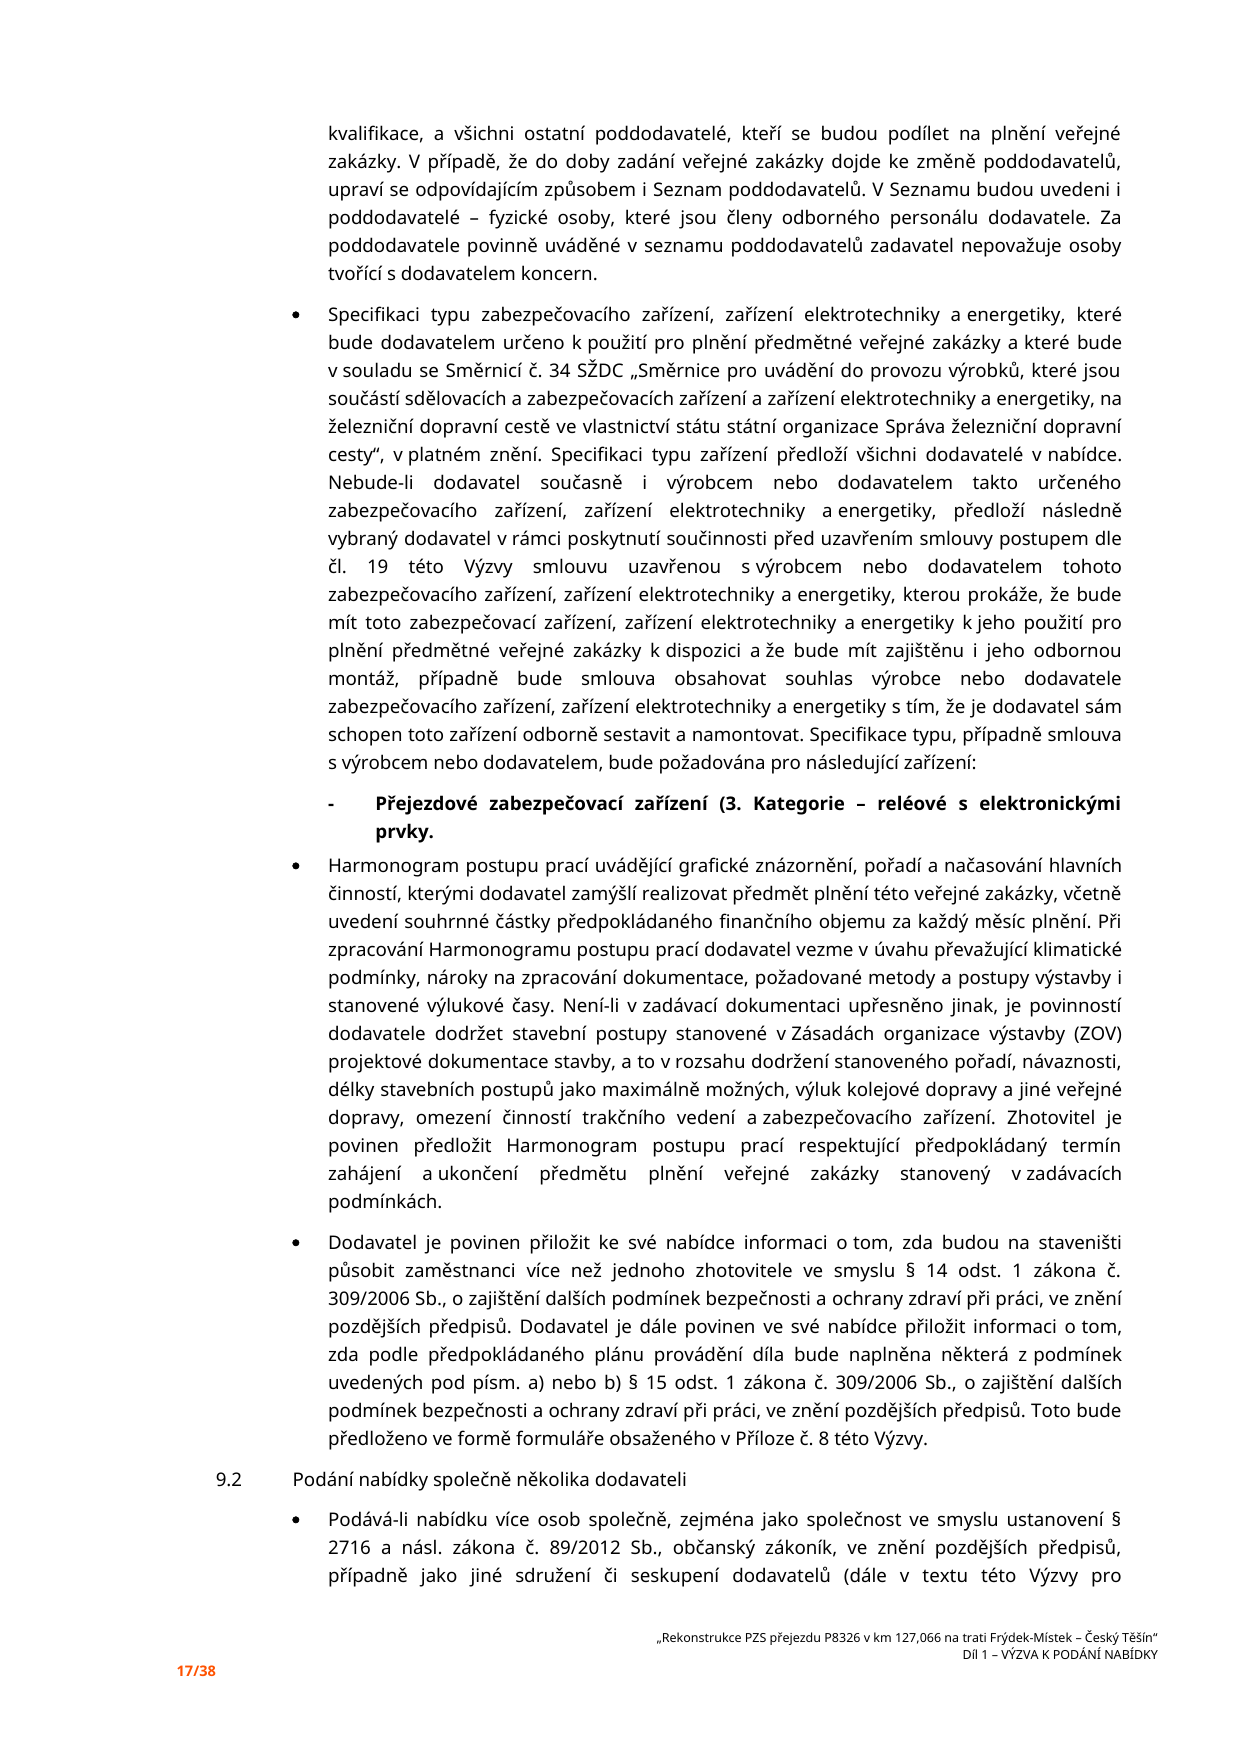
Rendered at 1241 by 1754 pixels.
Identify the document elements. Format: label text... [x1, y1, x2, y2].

text Specifikaci typu zabezpečovacího zařízení, zařízení elektrotechniky a energetiky, které bude dodavatelem určeno k použití pro plnění předmětné veřejné zakázky a které bude v souladu se Směrnicí č. 34 SŽDC „Směrnice pro uvádění do provozu výrobků, které jsou součástí sdělovacích a zabezpečovacích zařízení a zařízení elektrotechniky a energetiky, na železniční dopravní cestě ve vlastnictví státu státní organizace Správa železniční dopravní cesty“, v platném znění. Specifikaci typu zařízení předloží všichni dodavatelé v nabídce. Nebude-li dodavatel současně i výrobcem nebo dodavatelem takto určeného zabezpečovacího zařízení, zařízení elektrotechniky a energetiky, předloží následně vybraný dodavatel v rámci poskytnutí součinnosti před uzavřením smlouvy postupem dle čl. 19 této Výzvy smlouvu uzavřenou s výrobcem nebo dodavatelem tohoto zabezpečovacího zařízení, zařízení elektrotechniky a energetiky, kterou prokáže, že bude mít toto zabezpečovací zařízení, zařízení elektrotechniky a energetiky k jeho použití pro plnění předmětné veřejné zakázky k dispozici a že bude mít zajištěnu i jeho odbornou montáž, případně bude smlouva obsahovat souhlas výrobce nebo dodavatele zabezpečovacího zařízení, zařízení elektrotechniky a energetiky s tím, že je dodavatel sám schopen toto zařízení odborně sestavit a namontovat. Specifikace typu, případně smlouva s výrobcem nebo dodavatelem, bude požadována pro následující zařízení: [292, 301, 1122, 775]
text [292, 121, 1122, 286]
text Dodavatel je povinen přiložit ke své nabídce informaci o tom, zda budou na staveništi působit zaměstnanci více než jednoho zhotovitele ve smyslu § 14 odst. 1 zákona č. 309/2006 Sb., o zajištění dalších podmínek bezpečnosti a ochrany zdraví při práci, ve znění pozdějších předpisů. Dodavatel je dále povinen ve své nabídce přiložit informaci o tom, zda podle předpokládaného plánu provádění díla bude naplněna některá z podmínek uvedených pod písm. a) nebo b) § 15 odst. 1 zákona č. 309/2006 Sb., o zajištění dalších podmínek bezpečnosti a ochrany zdraví při práci, ve znění pozdějších předpisů. Toto bude předloženo ve formě formuláře obsaženého v Příloze č. 8 této Výzvy. [292, 1229, 1122, 1451]
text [292, 1506, 1122, 1588]
text Přejezdové zabezpečovací zařízení (3. Kategorie – reléové s elektronickými prvky. [328, 790, 1122, 844]
text Podání nabídky společně několika dodavateli [216, 1466, 1122, 1491]
text Harmonogram postupu prací uvádějící grafické znázornění, pořadí a načasování hlavních činností, kterými dodavatel zamýšlí realizovat předmět plnění této veřejné zakázky, včetně uvedení souhrnné částky předpokládaného finančního objemu za každý měsíc plnění. Při zpracování Harmonogramu postupu prací dodavatel vezme v úvahu převažující klimatické podmínky, nároky na zpracování dokumentace, požadované metody a postupy výstavby i stanovené výlukové časy. Není-li v zadávací dokumentaci upřesněno jinak, je povinností dodavatele dodržet stavební postupy stanovené v Zásadách organizace výstavby (ZOV) projektové dokumentace stavby, a to v rozsahu dodržení stanoveného pořadí, návaznosti, délky stavebních postupů jako maximálně možných, výluk kolejové dopravy a jiné veřejné dopravy, omezení činností trakčního vedení a zabezpečovacího zařízení. Zhotovitel je povinen předložit Harmonogram postupu prací respektující předpokládaný termín zahájení a ukončení předmětu plnění veřejné zakázky stanovený v zadávacích podmínkách. [292, 852, 1122, 1214]
